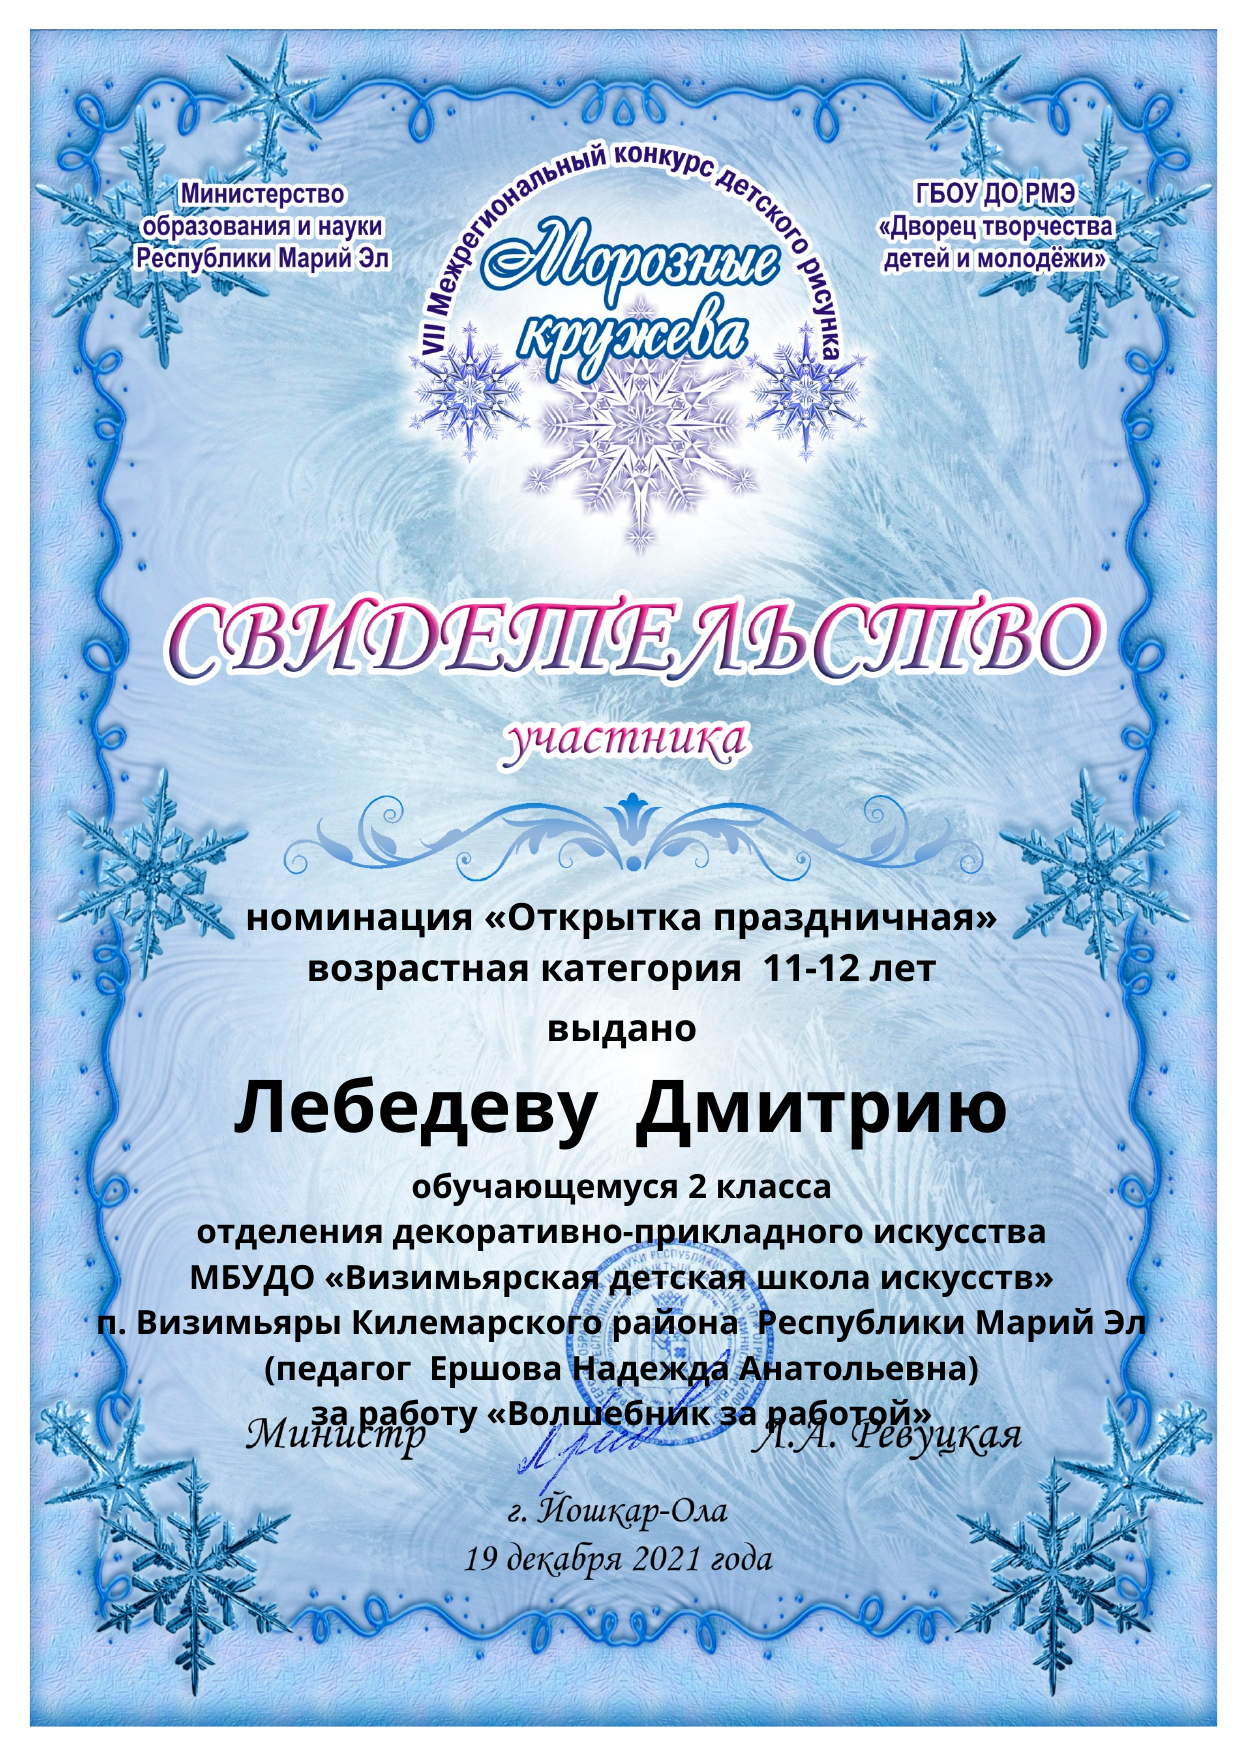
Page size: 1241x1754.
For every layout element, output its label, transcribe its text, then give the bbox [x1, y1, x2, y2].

picture [29, 993, 1218, 1001]
text МБУДО «Визимьярская детская школа искусств» [18, 1254, 1226, 1299]
text возрастная категория 11-12 лет [18, 942, 1226, 993]
picture [29, 29, 1218, 891]
text за работу «Волшебник за работой» [18, 1390, 1226, 1435]
text (педагог Ершова Надежда Анатольевна) [18, 1344, 1226, 1390]
text Лебедеву Дмитрию [18, 1055, 1226, 1154]
text п. Визимьяры Килемарского района Республики Марий Эл [18, 1299, 1226, 1344]
picture [29, 1154, 1218, 1163]
text обучающемуся 2 класса [18, 1163, 1226, 1208]
text отделения декоративно-прикладного искусства [18, 1208, 1226, 1254]
picture [29, 1435, 1218, 1727]
text номинация «Открытка праздничная» [18, 891, 1226, 942]
text выдано [18, 1001, 1226, 1052]
